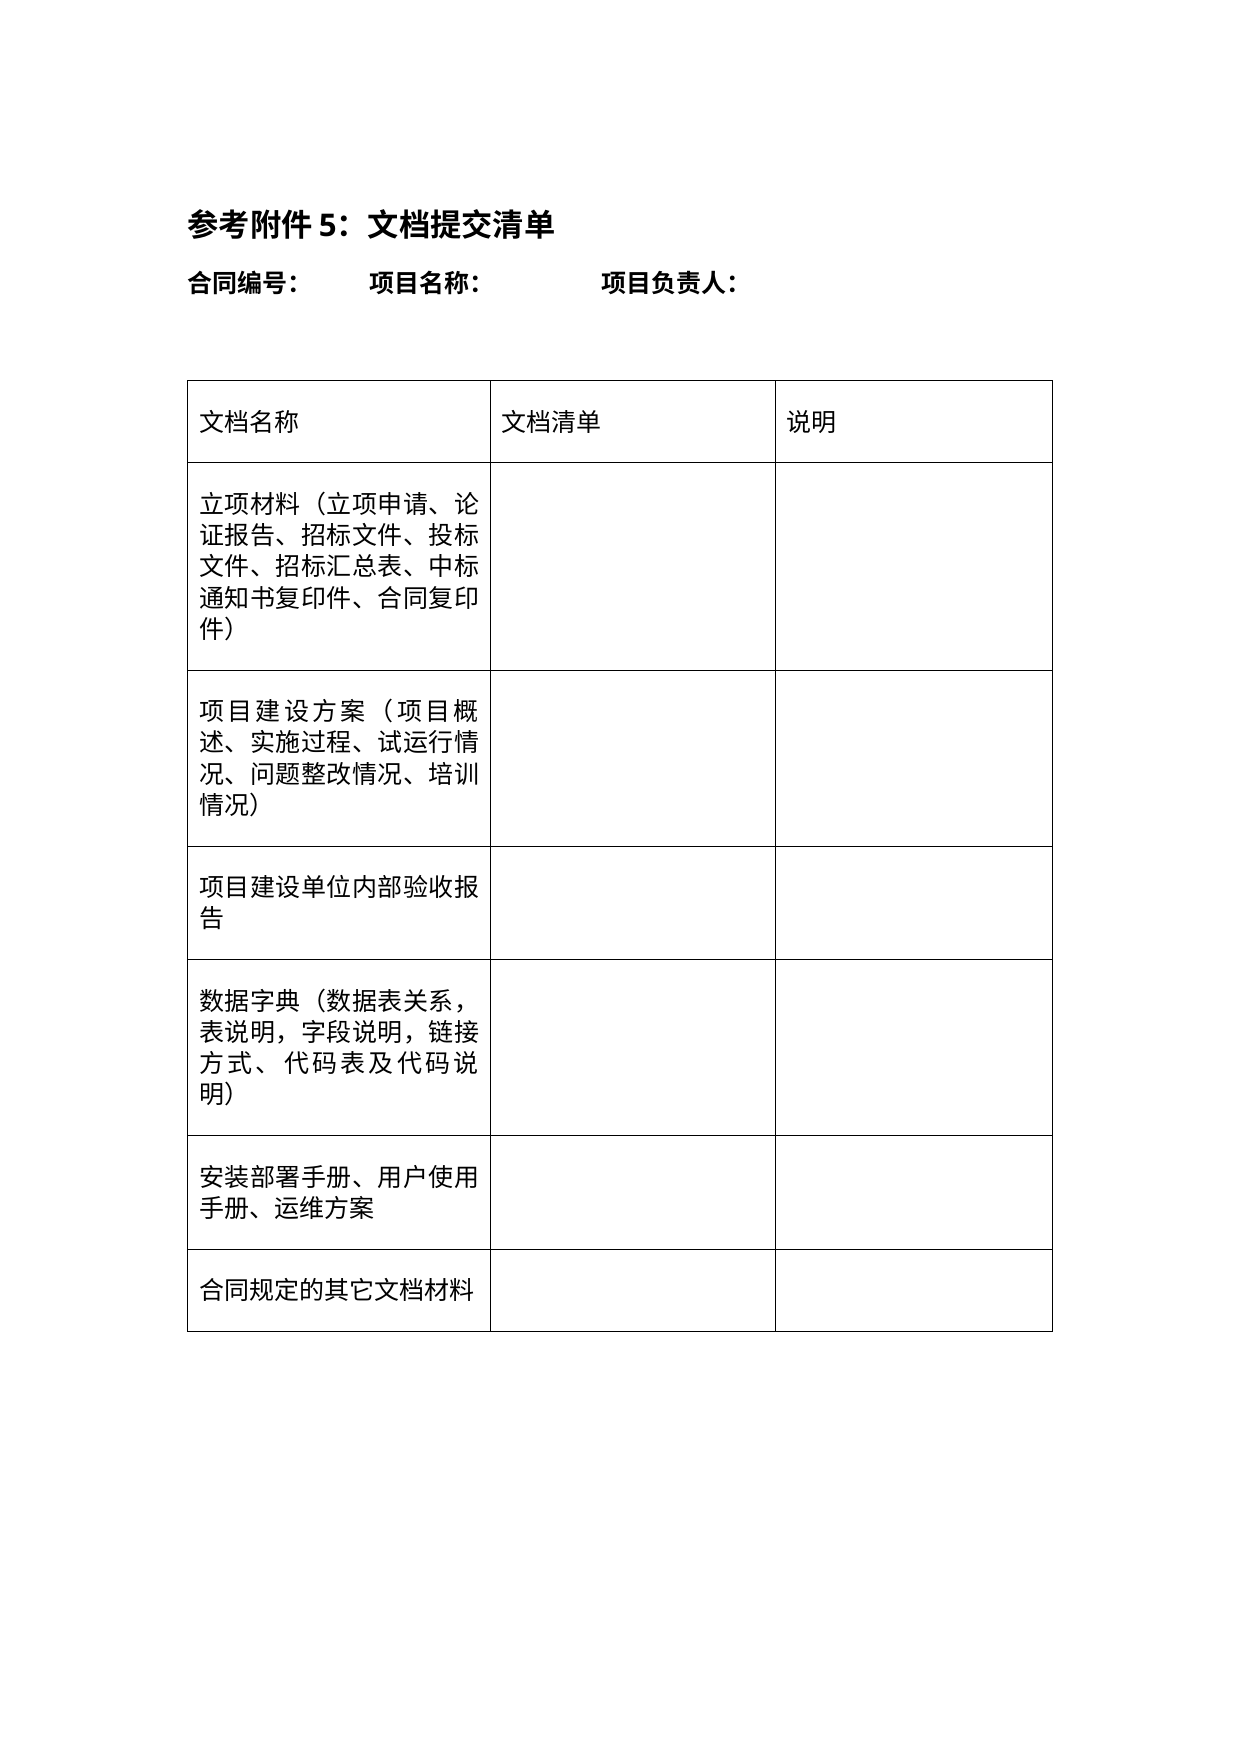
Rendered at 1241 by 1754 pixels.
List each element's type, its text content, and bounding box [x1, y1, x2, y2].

table_cell 立项材料（立项申请、论证报告、招标文件、投标文件、招标汇总表、中标通知书复印件、合同复印件） [188, 463, 490, 669]
table_cell [776, 671, 1052, 846]
table_header 文档名称 [188, 381, 490, 462]
text 参考附件5：文档提交清单 [187, 211, 1053, 242]
table_cell [491, 960, 775, 1135]
table_cell [491, 1136, 775, 1249]
table_cell [491, 463, 775, 669]
table_cell [491, 847, 775, 959]
table_header 文档清单 [491, 381, 775, 462]
table_cell [776, 847, 1052, 959]
table_cell [776, 463, 1052, 669]
table_cell [776, 960, 1052, 1135]
table_cell [776, 1250, 1052, 1331]
table_cell 项目建设单位内部验收报告 [188, 847, 490, 959]
table_cell [491, 1250, 775, 1331]
table_cell 合同规定的其它文档材料 [188, 1250, 490, 1331]
table_cell 安装部署手册、用户使用手册、运维方案 [188, 1136, 490, 1249]
table_cell [776, 1136, 1052, 1249]
text 合同编号： 项目名称： 项目负责人： [187, 267, 1053, 299]
table_header 说明 [776, 381, 1052, 462]
table_cell 项目建设方案（项目概述、实施过程、试运行情况、问题整改情况、培训情况） [188, 671, 490, 846]
table_cell 数据字典（数据表关系，表说明，字段说明，链接方式、代码表及代码说明） [188, 960, 490, 1135]
table_cell [491, 671, 775, 846]
